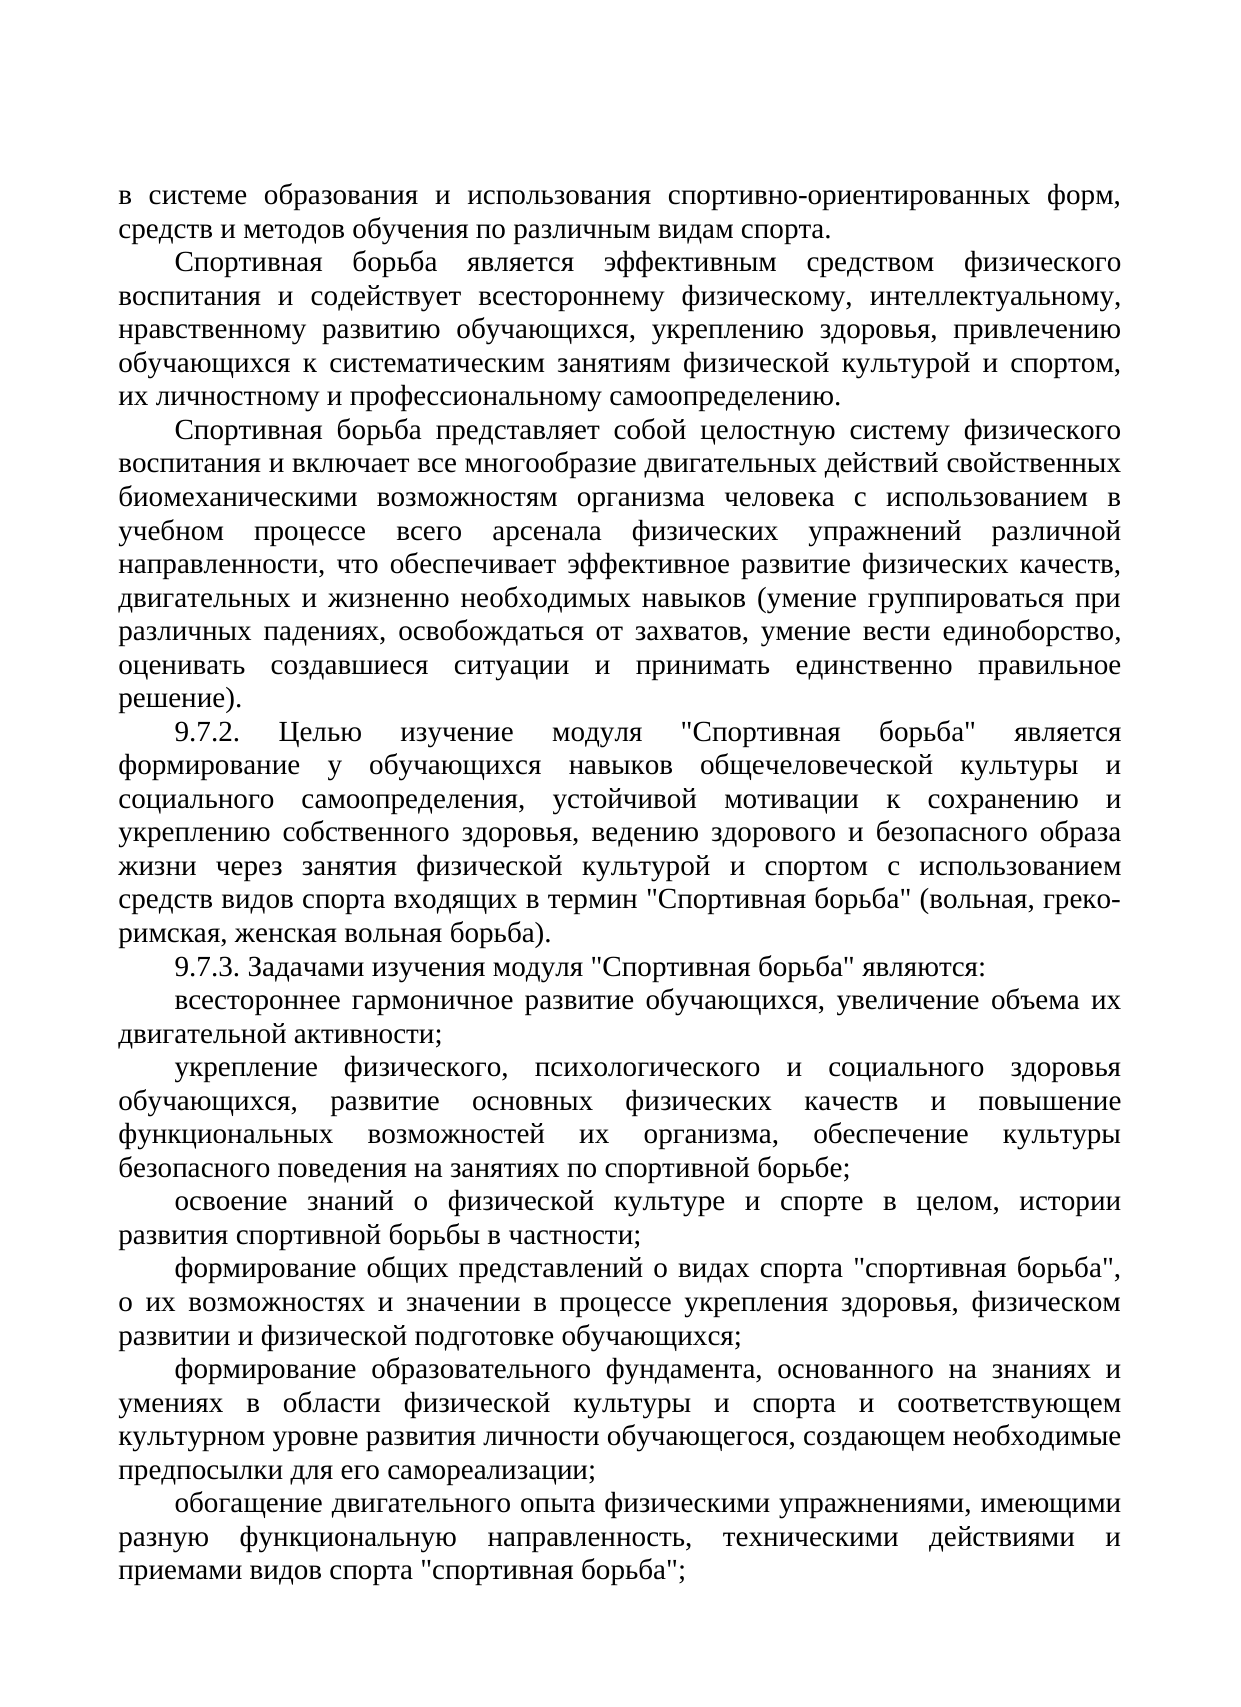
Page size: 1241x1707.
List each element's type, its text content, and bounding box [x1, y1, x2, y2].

text обогащение двигательного опыта физическими упражнениями, имеющими разную функциональную направленность, техническими действиями и приемами видов спорта "спортивная борьба"; [118, 1485, 1122, 1586]
text Спортивная борьба является эффективным средством физического воспитания и содействует всестороннему физическому, интеллектуальному, нравственному развитию обучающихся, укреплению здоровья, привлечению обучающихся к систематическим занятиям физической культурой и спортом, их личностному и профессиональному самоопределению. [118, 244, 1122, 412]
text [118, 177, 1122, 244]
text Спортивная борьба представляет собой целостную систему физического воспитания и включает все многообразие двигательных действий свойственных биомеханическими возможностям организма человека с использованием в учебном процессе всего арсенала физических упражнений различной направленности, что обеспечивает эффективное развитие физических качеств, двигательных и жизненно необходимых навыков (умение группироваться при различных падениях, освобождаться от захватов, умение вести единоборство, оценивать создавшиеся ситуации и принимать единственно правильное решение). [118, 412, 1122, 714]
text укрепление физического, психологического и социального здоровья обучающихся, развитие основных физических качеств и повышение функциональных возможностей их организма, обеспечение культуры безопасного поведения на занятиях по спортивной борьбе; [118, 1049, 1122, 1183]
text всестороннее гармоничное развитие обучающихся, увеличение объема их двигательной активности; [118, 982, 1122, 1049]
text формирование образовательного фундамента, основанного на знаниях и умениях в области физической культуры и спорта и соответствующем культурном уровне развития личности обучающегося, создающем необходимые предпосылки для его самореализации; [118, 1351, 1122, 1485]
text 9.7.3. Задачами изучения модуля "Спортивная борьба" являются: [118, 949, 1122, 982]
text освоение знаний о физической культуре и спорте в целом, истории развития спортивной борьбы в частности; [118, 1183, 1122, 1251]
text 9.7.2. Целью изучение модуля "Спортивная борьба" является формирование у обучающихся навыков общечеловеческой культуры и социального самоопределения, устойчивой мотивации к сохранению и укреплению собственного здоровья, ведению здорового и безопасного образа жизни через занятия физической культурой и спортом с использованием средств видов спорта входящих в термин "Спортивная борьба" (вольная, греко-римская, женская вольная борьба). [118, 714, 1122, 949]
text формирование общих представлений о видах спорта "спортивная борьба", о их возможностях и значении в процессе укрепления здоровья, физическом развитии и физической подготовке обучающихся; [118, 1251, 1122, 1351]
